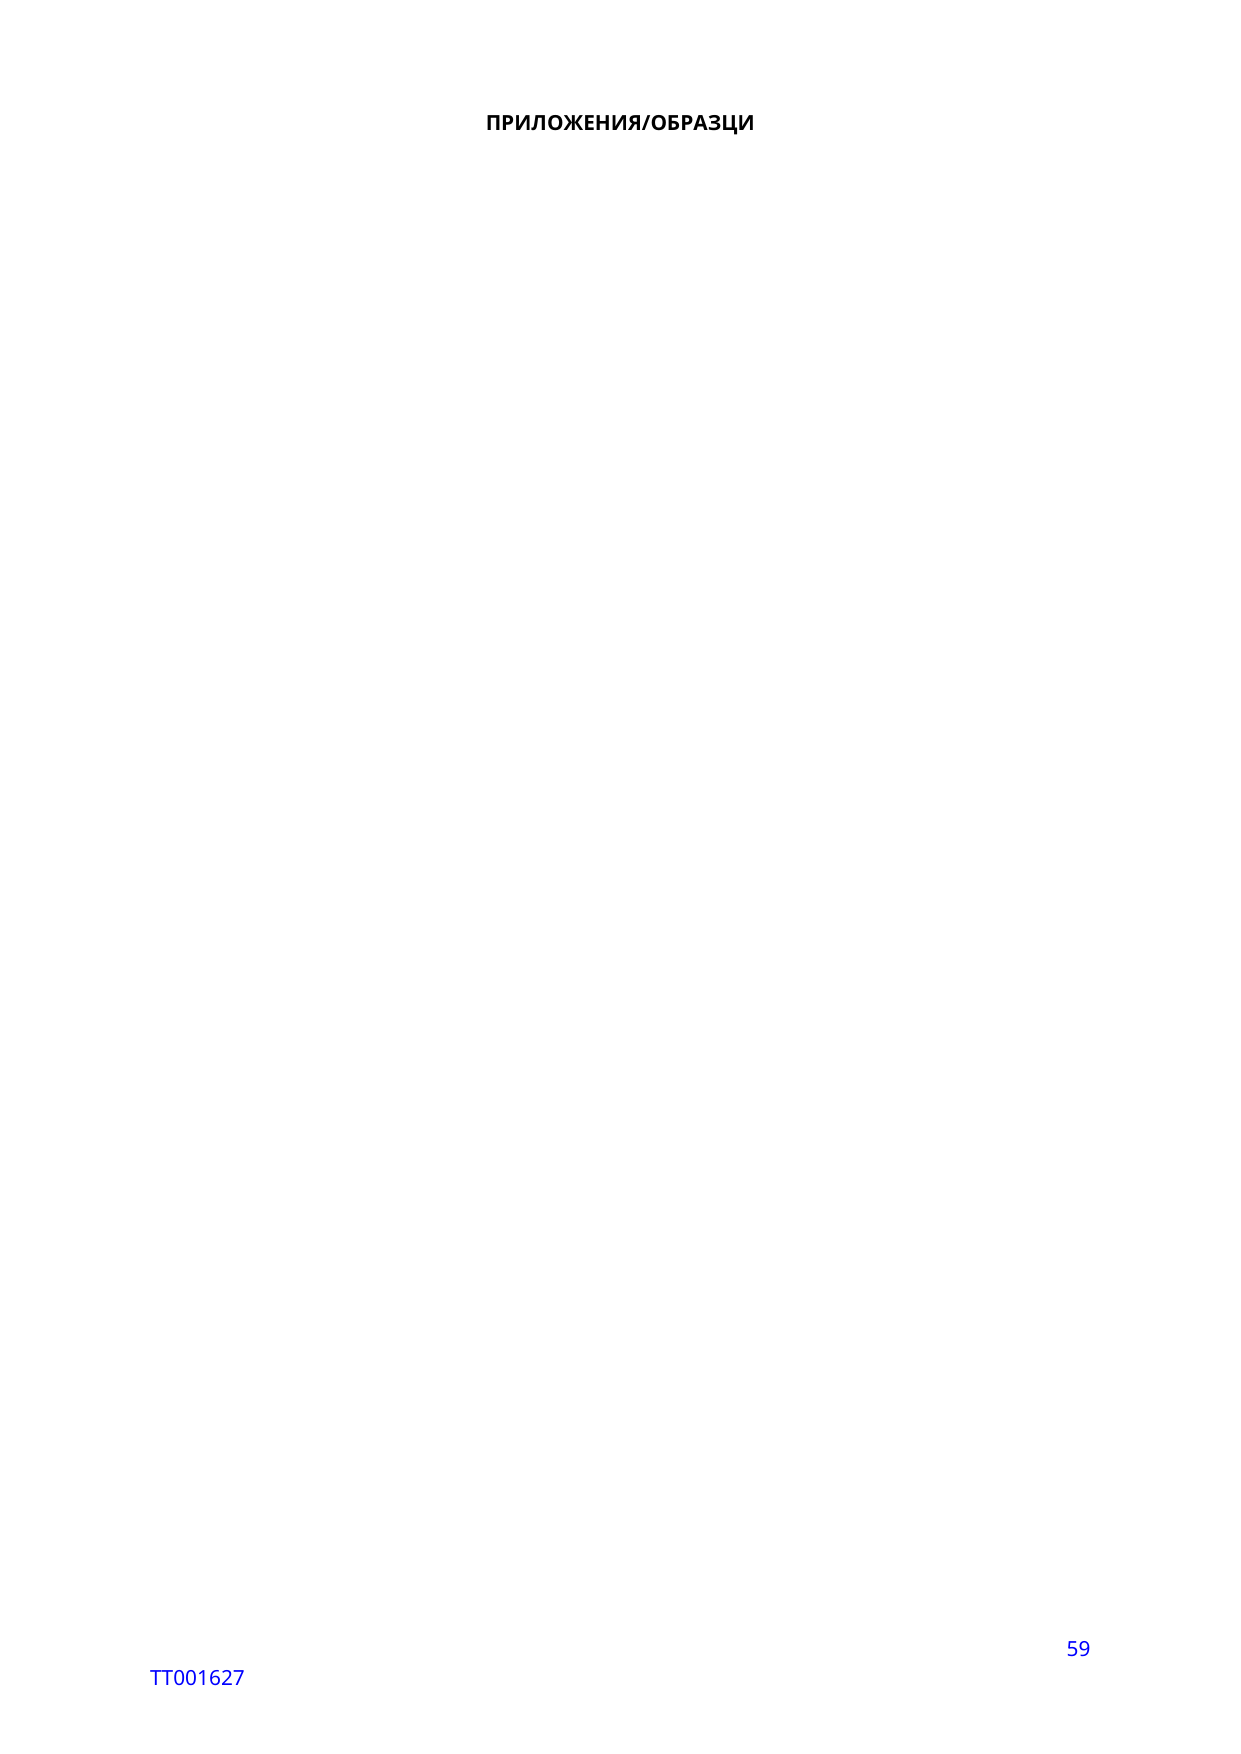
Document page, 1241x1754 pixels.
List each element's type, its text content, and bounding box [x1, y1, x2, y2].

text ПРИЛОЖЕНИЯ/ОБРАЗЦИ [150, 108, 1090, 136]
